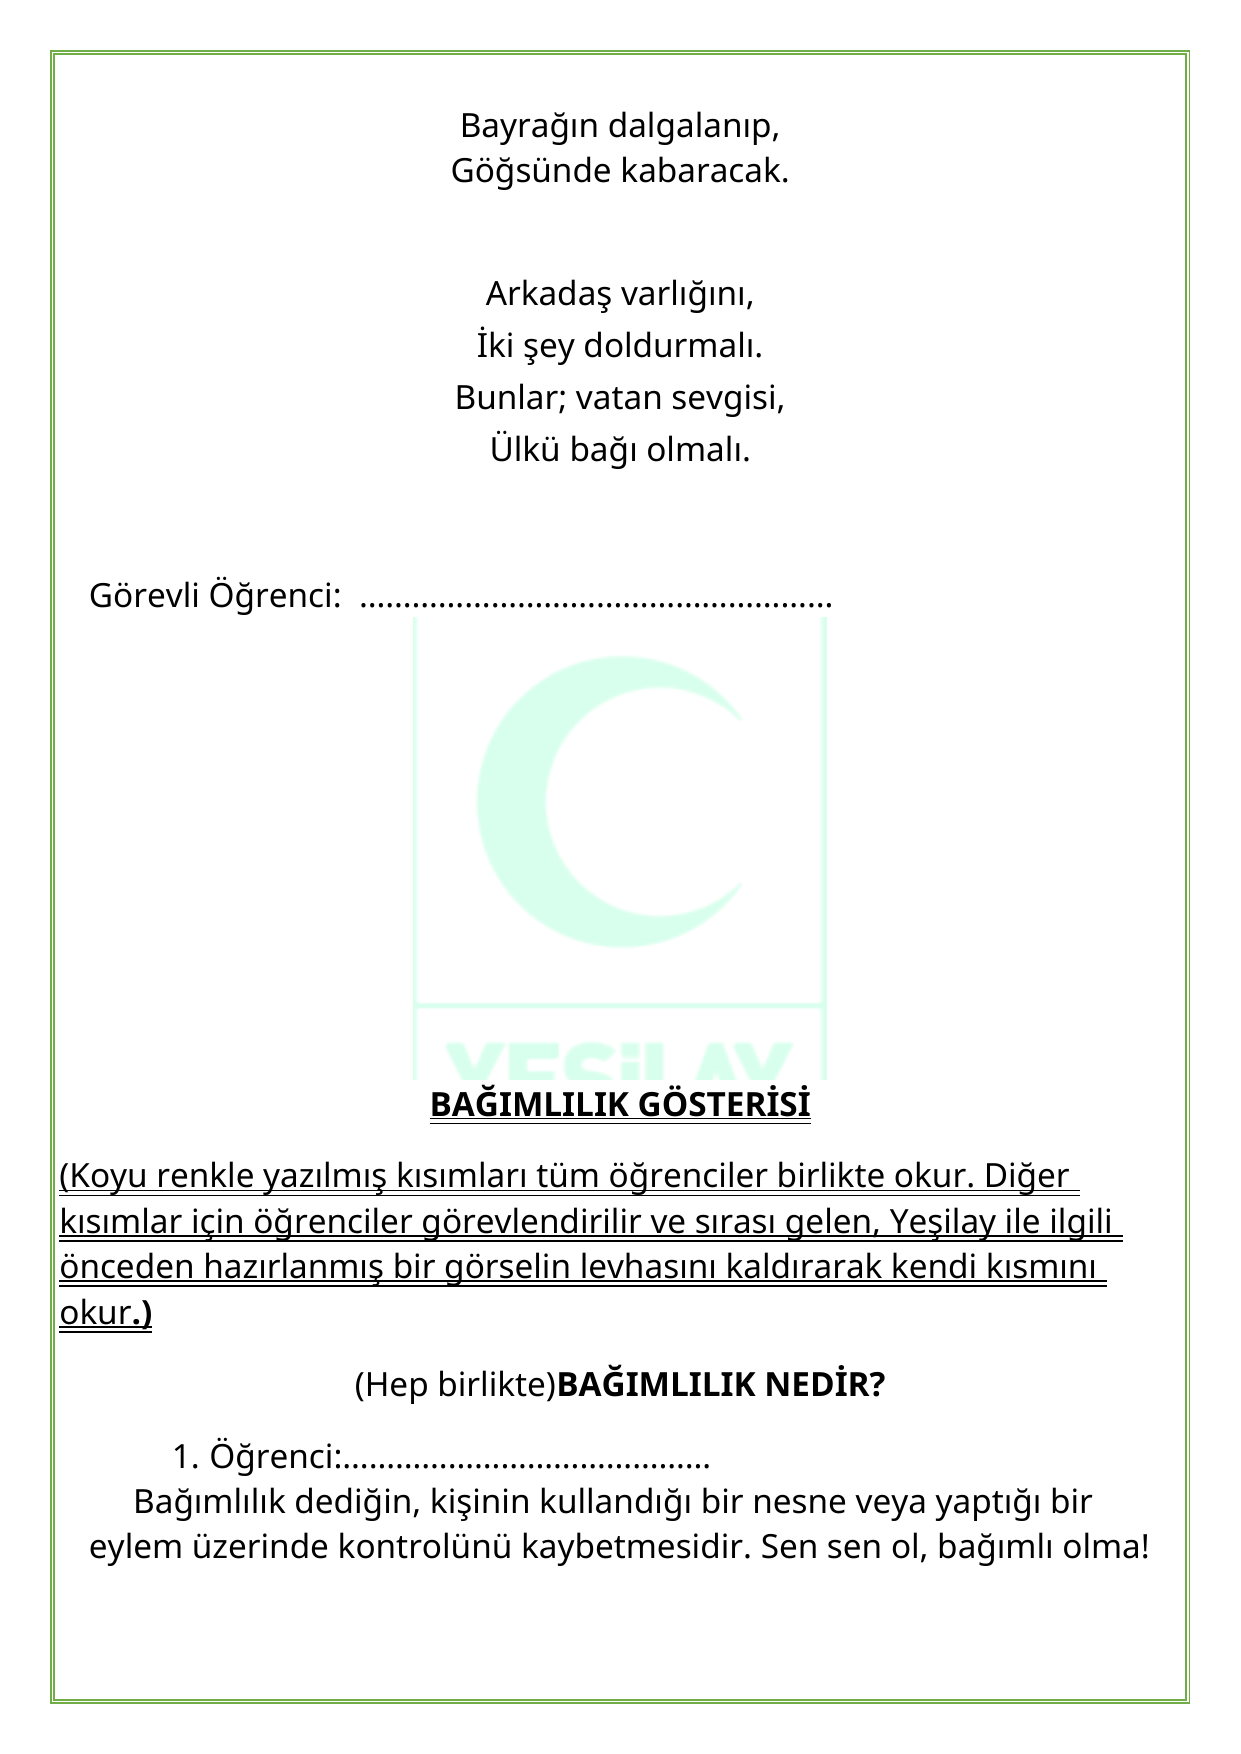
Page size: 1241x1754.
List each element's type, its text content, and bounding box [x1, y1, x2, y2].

text (Hep birlikte)BAĞIMLILIK NEDİR? [59, 1361, 1181, 1406]
text Görevli Öğrenci: ……………………………………………… [89, 572, 1181, 617]
list Öğrenci:…………………………………… [172, 1432, 1173, 1478]
list Bağımlılık dediğin, kişinin kullandığı bir nesne veya yaptığı bir eylem üzerinde kontrolünü kaybetmesidir. Sen sen ol, bağımlı olma! [89, 1478, 1173, 1569]
text BAĞIMLILIK GÖSTERİSİ [59, 1080, 1181, 1126]
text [59, 102, 1181, 193]
text (Koyu renkle yazılmış kısımları tüm öğrenciler birlikte okur. Diğer kısımlar için öğrenciler görevlendirilir ve sırası gelen, Yeşilay ile ilgili önceden hazırlanmış bir görselin levhasını kaldırarak kendi kısmını okur.) [59, 1152, 1181, 1334]
text Arkadaş varlığını, İki şey doldurmalı. Bunlar; vatan sevgisi, Ülkü bağı olmalı. [59, 269, 1181, 471]
